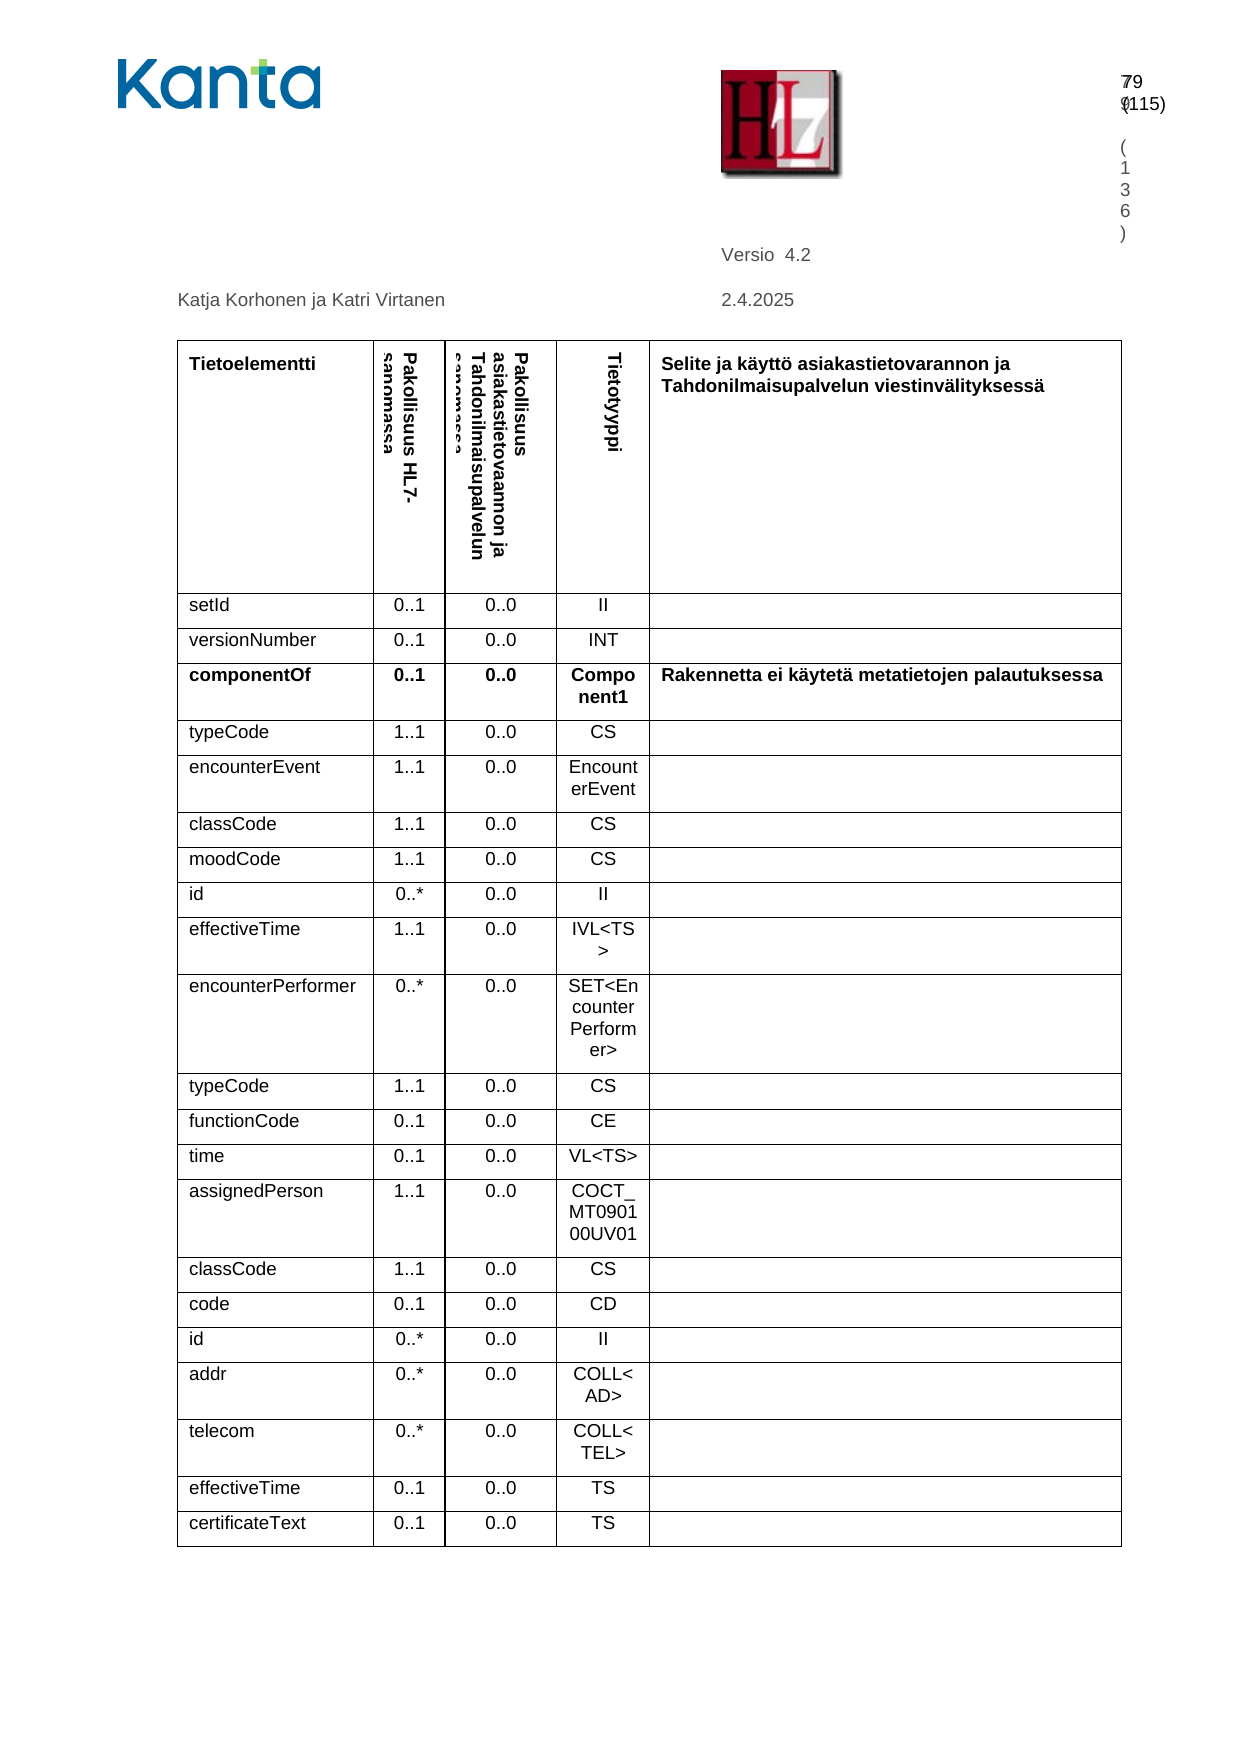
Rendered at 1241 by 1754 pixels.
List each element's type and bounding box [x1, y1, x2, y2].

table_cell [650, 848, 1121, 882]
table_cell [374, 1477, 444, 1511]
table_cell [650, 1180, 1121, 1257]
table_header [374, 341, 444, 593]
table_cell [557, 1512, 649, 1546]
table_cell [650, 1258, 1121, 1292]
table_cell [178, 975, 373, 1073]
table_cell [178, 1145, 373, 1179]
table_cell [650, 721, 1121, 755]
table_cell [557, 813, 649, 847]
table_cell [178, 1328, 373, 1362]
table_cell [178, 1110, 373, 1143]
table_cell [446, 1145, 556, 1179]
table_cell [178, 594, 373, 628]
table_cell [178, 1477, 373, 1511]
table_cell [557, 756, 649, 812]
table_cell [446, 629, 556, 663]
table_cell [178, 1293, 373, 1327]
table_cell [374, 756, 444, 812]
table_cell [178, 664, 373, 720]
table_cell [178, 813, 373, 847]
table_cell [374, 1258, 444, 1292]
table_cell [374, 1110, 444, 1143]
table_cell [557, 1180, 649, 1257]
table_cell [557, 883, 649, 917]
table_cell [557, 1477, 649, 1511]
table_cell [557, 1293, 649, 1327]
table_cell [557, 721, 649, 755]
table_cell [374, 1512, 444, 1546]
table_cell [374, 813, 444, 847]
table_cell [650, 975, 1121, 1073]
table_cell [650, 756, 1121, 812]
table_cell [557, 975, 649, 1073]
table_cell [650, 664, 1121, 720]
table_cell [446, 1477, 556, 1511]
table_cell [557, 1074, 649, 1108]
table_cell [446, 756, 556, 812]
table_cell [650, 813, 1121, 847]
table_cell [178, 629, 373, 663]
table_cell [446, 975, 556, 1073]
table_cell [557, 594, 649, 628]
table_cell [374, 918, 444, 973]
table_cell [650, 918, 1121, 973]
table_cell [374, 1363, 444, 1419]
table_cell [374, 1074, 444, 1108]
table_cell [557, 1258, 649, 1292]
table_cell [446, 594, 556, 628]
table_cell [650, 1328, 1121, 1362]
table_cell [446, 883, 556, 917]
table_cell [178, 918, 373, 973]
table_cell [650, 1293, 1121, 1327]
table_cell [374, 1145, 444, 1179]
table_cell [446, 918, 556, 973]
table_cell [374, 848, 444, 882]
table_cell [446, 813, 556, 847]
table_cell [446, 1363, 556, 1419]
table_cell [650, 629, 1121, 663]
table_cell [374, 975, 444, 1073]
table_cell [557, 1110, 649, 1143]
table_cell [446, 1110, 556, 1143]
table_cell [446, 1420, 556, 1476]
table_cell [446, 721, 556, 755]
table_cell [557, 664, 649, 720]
picture [118, 59, 321, 109]
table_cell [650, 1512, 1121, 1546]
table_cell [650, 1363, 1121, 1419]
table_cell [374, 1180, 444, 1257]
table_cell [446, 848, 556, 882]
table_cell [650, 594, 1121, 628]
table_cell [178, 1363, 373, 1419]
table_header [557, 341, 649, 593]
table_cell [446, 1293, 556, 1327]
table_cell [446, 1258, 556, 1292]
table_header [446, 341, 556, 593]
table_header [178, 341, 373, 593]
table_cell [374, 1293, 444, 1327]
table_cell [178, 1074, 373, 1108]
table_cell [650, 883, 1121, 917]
picture [721, 70, 844, 179]
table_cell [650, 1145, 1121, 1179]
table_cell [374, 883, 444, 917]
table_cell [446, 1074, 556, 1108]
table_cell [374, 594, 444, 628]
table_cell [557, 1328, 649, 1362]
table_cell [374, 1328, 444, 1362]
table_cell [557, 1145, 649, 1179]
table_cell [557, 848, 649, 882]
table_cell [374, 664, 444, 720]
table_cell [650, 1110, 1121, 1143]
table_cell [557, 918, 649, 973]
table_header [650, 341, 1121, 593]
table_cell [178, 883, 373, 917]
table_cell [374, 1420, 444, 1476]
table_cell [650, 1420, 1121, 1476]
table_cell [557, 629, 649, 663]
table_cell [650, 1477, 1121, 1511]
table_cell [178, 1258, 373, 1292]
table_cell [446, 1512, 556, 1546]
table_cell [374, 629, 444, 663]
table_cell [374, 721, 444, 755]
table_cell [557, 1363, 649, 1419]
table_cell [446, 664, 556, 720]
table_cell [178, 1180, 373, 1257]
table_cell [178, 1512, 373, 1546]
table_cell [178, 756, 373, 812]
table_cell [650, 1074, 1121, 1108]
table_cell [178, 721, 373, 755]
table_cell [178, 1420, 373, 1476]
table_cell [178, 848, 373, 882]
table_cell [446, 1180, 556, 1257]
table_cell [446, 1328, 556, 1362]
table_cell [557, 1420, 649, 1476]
